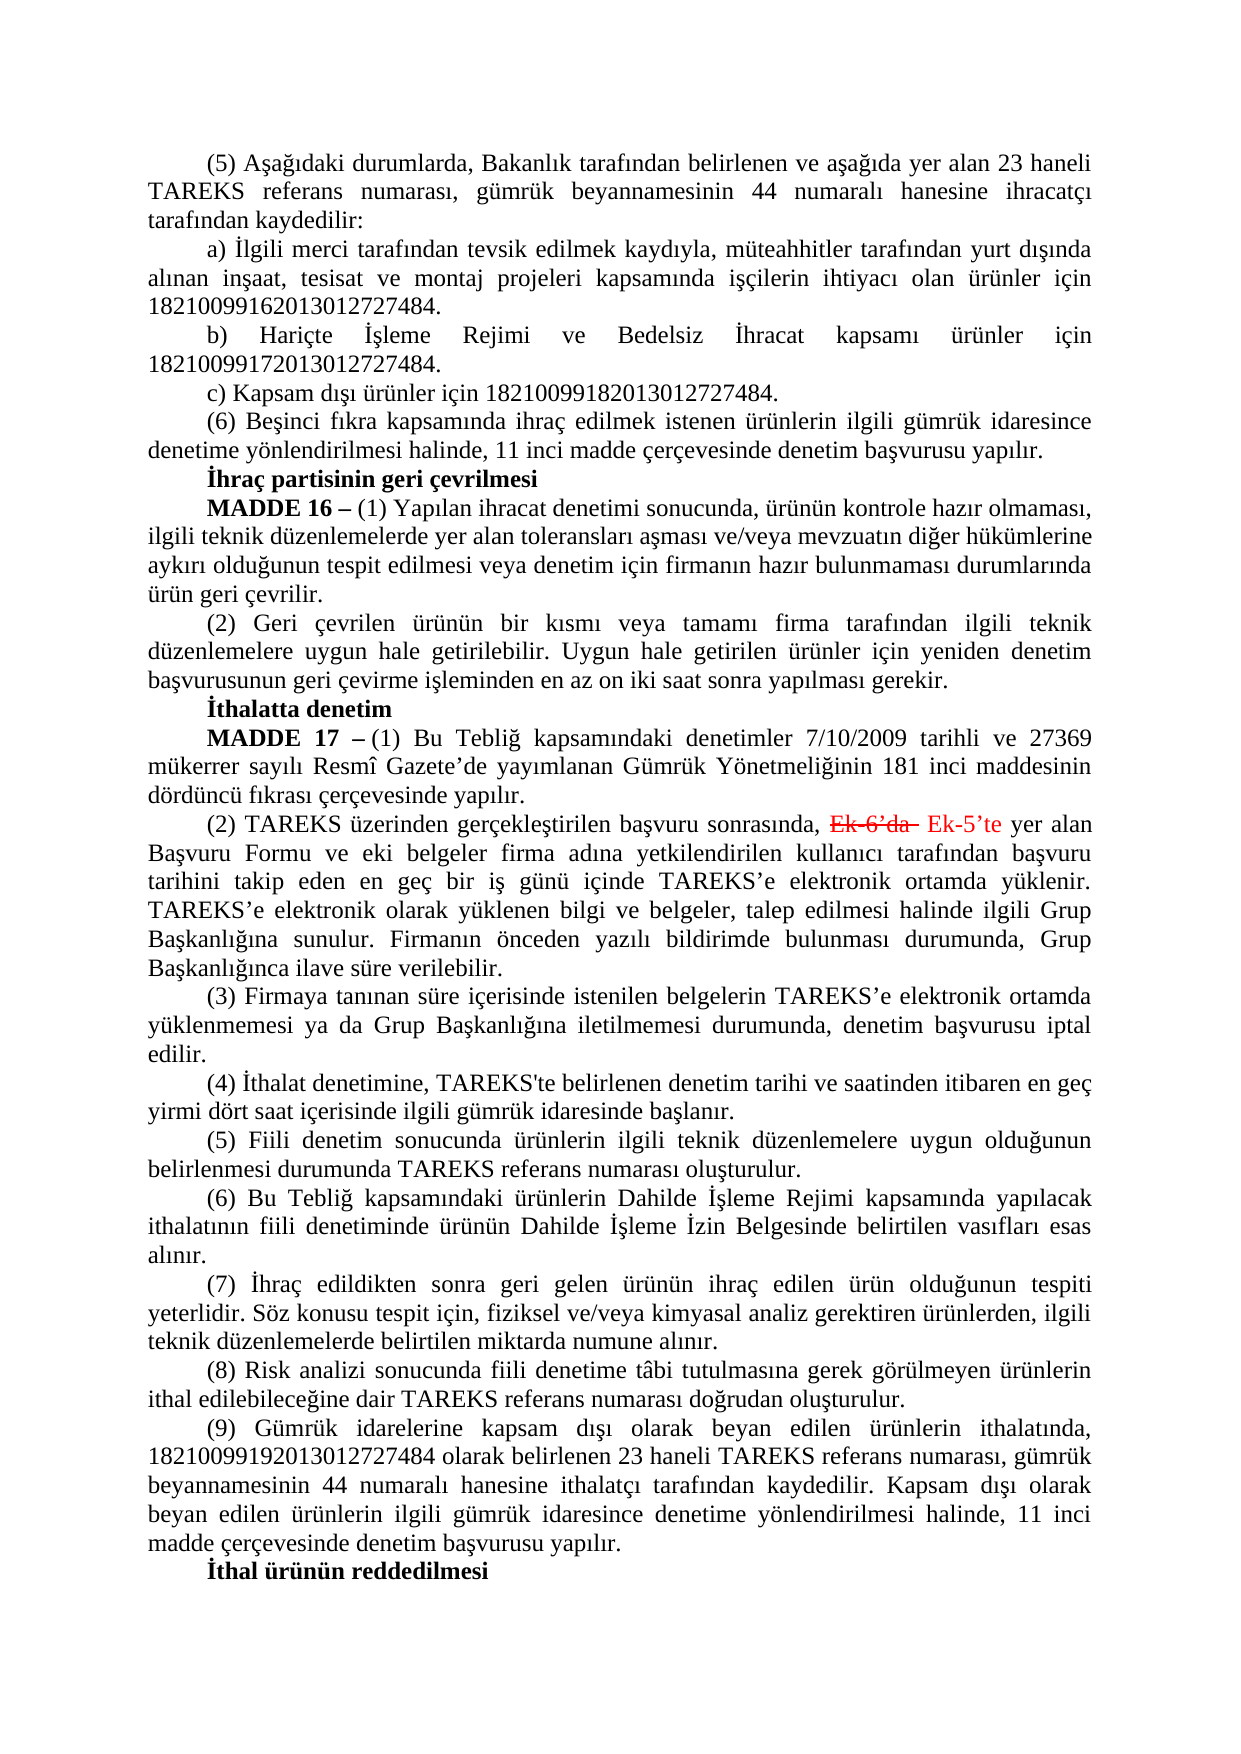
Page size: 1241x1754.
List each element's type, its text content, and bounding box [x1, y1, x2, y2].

text MADDE 16 – (1) Yapılan ihracat denetimi sonucunda, ürünün kontrole hazır olmaması, ilgili teknik düzenlemelerde yer alan toleransları aşması ve/veya mevzuatın diğer hükümlerine aykırı olduğunun tespit edilmesi veya denetim için firmanın hazır bulunmaması durumlarında ürün geri çevrilir. [148, 493, 1093, 608]
text (4) İthalat denetimine, TAREKS'te belirlenen denetim tarihi ve saatinden itibaren en geç yirmi dört saat içerisinde ilgili gümrük idaresinde başlanır. [148, 1068, 1093, 1125]
text c) Kapsam dışı ürünler için 18210099182013012727484. [148, 378, 1093, 406]
text (9) Gümrük idarelerine kapsam dışı olarak beyan edilen ürünlerin ithalatında, 18210099192013012727484 olarak belirlenen 23 haneli TAREKS referans numarası, gümrük beyannamesinin 44 numaralı hanesine ithalatçı tarafından kaydedilir. Kapsam dışı olarak beyan edilen ürünlerin ilgili gümrük idaresince denetime yönlendirilmesi halinde, 11 inci madde çerçevesinde denetim başvurusu yapılır. [148, 1413, 1093, 1556]
text (5) Aşağıdaki durumlarda, Bakanlık tarafından belirlenen ve aşağıda yer alan 23 haneli TAREKS referans numarası, gümrük beyannamesinin 44 numaralı hanesine ihracatçı tarafından kaydedilir: [148, 148, 1093, 234]
text İhraç partisinin geri çevrilmesi [148, 464, 1093, 493]
text (6) Bu Tebliğ kapsamındaki ürünlerin Dahilde İşleme Rejimi kapsamında yapılacak ithalatının fiili denetiminde ürünün Dahilde İşleme İzin Belgesinde belirtilen vasıfları esas alınır. [148, 1183, 1093, 1269]
text (8) Risk analizi sonucunda fiili denetime tâbi tutulmasına gerek görülmeyen ürünlerin ithal edilebileceğine dair TAREKS referans numarası doğrudan oluşturulur. [148, 1355, 1093, 1413]
text (6) Beşinci fıkra kapsamında ihraç edilmek istenen ürünlerin ilgili gümrük idaresince denetime yönlendirilmesi halinde, 11 inci madde çerçevesinde denetim başvurusu yapılır. [148, 406, 1093, 464]
text (7) İhraç edildikten sonra geri gelen ürünün ihraç edilen ürün olduğunun tespiti yeterlidir. Söz konusu tespit için, fiziksel ve/veya kimyasal analiz gerektiren ürünlerden, ilgili teknik düzenlemelerde belirtilen miktarda numune alınır. [148, 1269, 1093, 1355]
text a) İlgili merci tarafından tevsik edilmek kaydıyla, müteahhitler tarafından yurt dışında alınan inşaat, tesisat ve montaj projeleri kapsamında işçilerin ihtiyacı olan ürünler için 18210099162013012727484. [148, 234, 1093, 320]
text İthal ürünün reddedilmesi [148, 1556, 1093, 1585]
text (3) Firmaya tanınan süre içerisinde istenilen belgelerin TAREKS’e elektronik ortamda yüklenmemesi ya da Grup Başkanlığına iletilmemesi durumunda, denetim başvurusu iptal edilir. [148, 981, 1093, 1068]
text b) Hariçte İşleme Rejimi ve Bedelsiz İhracat kapsamı ürünler için 18210099172013012727484. [148, 320, 1093, 378]
text MADDE 17 – (1) Bu Tebliğ kapsamındaki denetimler 7/10/2009 tarihli ve 27369 mükerrer sayılı Resmî Gazete’de yayımlanan Gümrük Yönetmeliğinin 181 inci maddesinin dördüncü fıkrası çerçevesinde yapılır. [148, 723, 1093, 809]
text (2) TAREKS üzerinden gerçekleştirilen başvuru sonrasında, Ek-6’da Ek-5’te yer alan Başvuru Formu ve eki belgeler firma adına yetkilendirilen kullanıcı tarafından başvuru tarihini takip eden en geç bir iş günü içinde TAREKS’e elektronik ortamda yüklenir. TAREKS’e elektronik olarak yüklenen bilgi ve belgeler, talep edilmesi halinde ilgili Grup Başkanlığına sunulur. Firmanın önceden yazılı bildirimde bulunması durumunda, Grup Başkanlığınca ilave süre verilebilir. [148, 809, 1093, 981]
text (2) Geri çevrilen ürünün bir kısmı veya tamamı firma tarafından ilgili teknik düzenlemelere uygun hale getirilebilir. Uygun hale getirilen ürünler için yeniden denetim başvurusunun geri çevirme işleminden en az on iki saat sonra yapılması gerekir. [148, 608, 1093, 694]
text (5) Fiili denetim sonucunda ürünlerin ilgili teknik düzenlemelere uygun olduğunun belirlenmesi durumunda TAREKS referans numarası oluşturulur. [148, 1125, 1093, 1183]
text İthalatta denetim [148, 694, 1093, 723]
